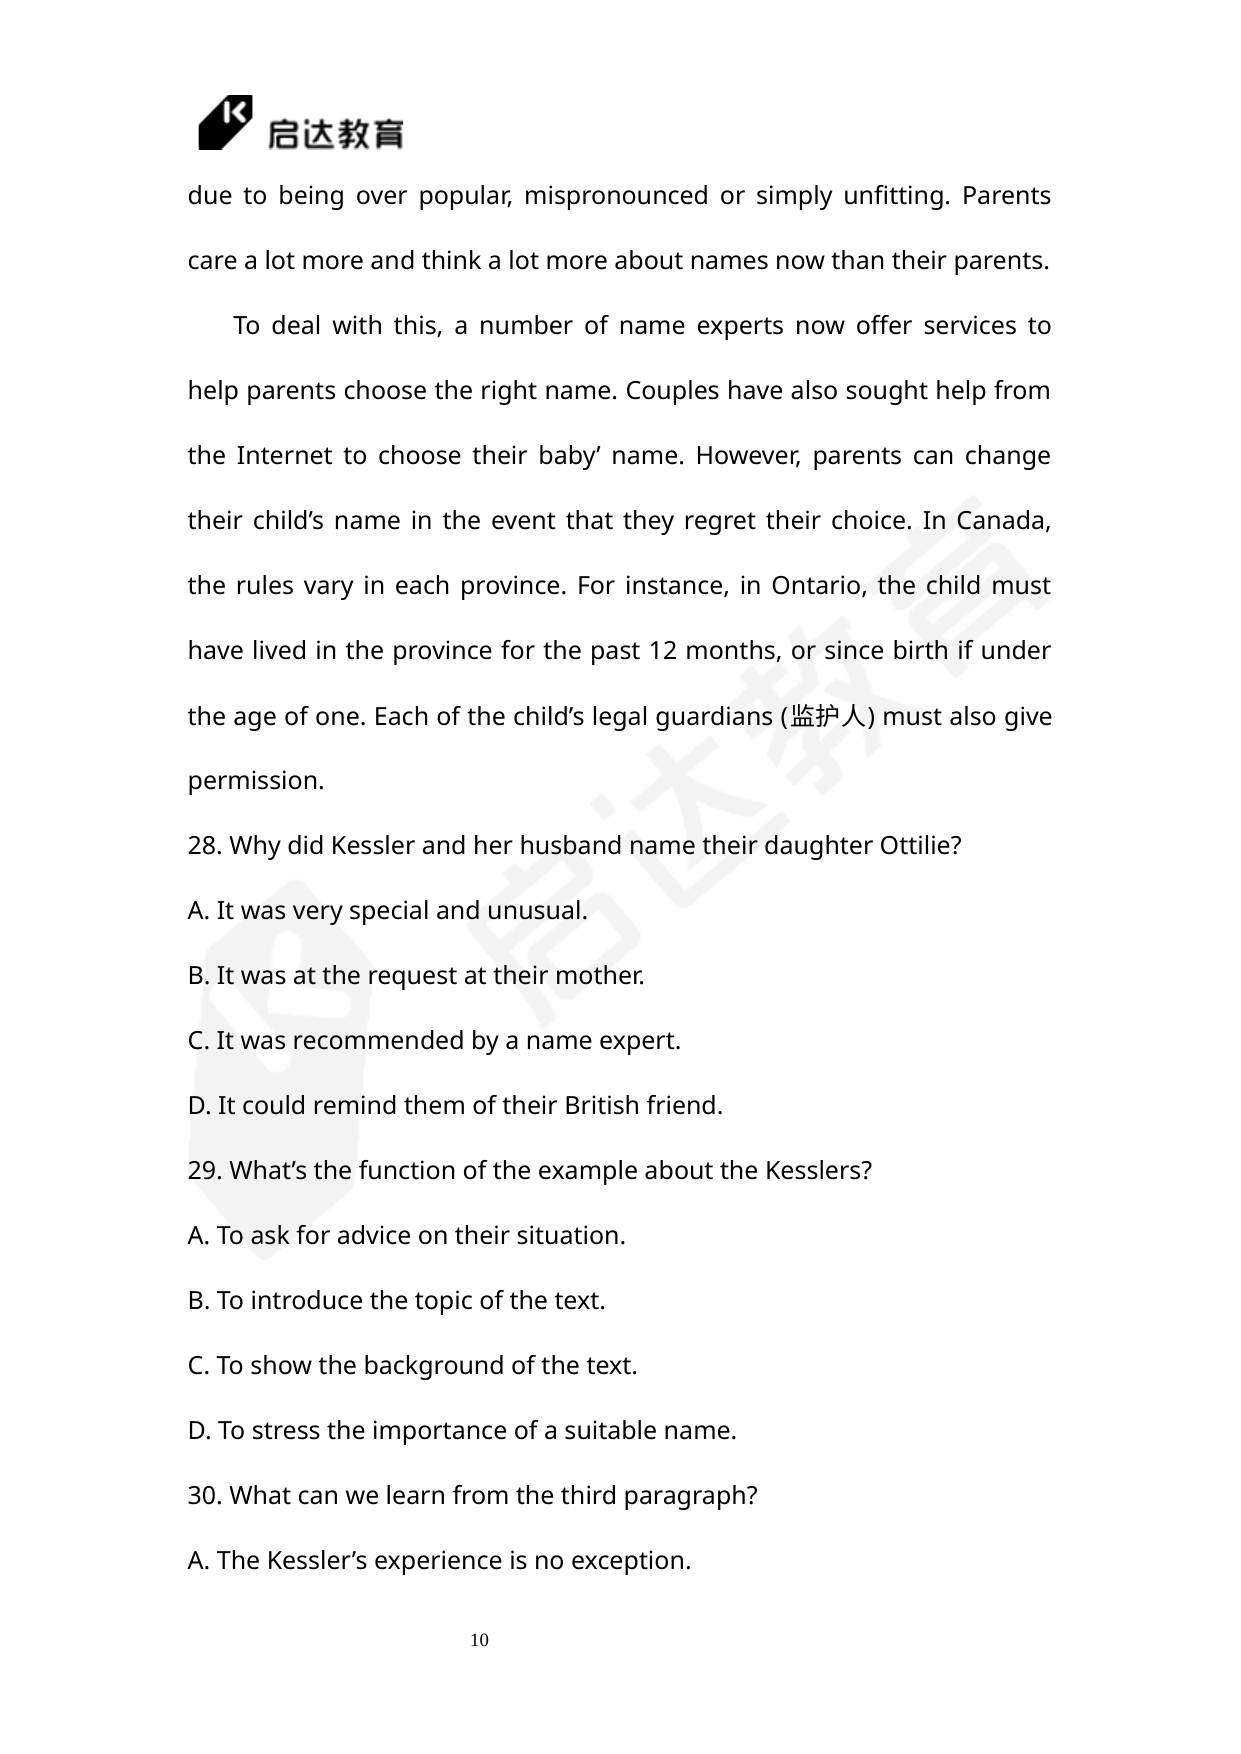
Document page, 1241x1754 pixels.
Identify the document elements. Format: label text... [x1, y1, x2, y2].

text B. To introduce the topic of the text. [187, 1267, 1053, 1332]
text To deal with this, a number of name experts now offer services to help parents choose the right name. Couples have also sought help from the Internet to choose their baby’ name. However, parents can change their child’s name in the event that they regret their choice. In Canada, the rules vary in each province. For instance, in Ontario, the child must have lived in the province for the past 12 months, or since birth if under the age of one. Each of the child’s legal guardians (监护人) must also give permission. [187, 292, 1053, 812]
text C. It was recommended by a name expert. [187, 1007, 1053, 1072]
text A. The Kessler’s experience is no exception. [187, 1527, 1053, 1592]
text D. It could remind them of their British friend. [187, 1072, 1053, 1137]
text D. To stress the importance of a suitable name. [187, 1397, 1053, 1462]
text C. To show the background of the text. [187, 1332, 1053, 1397]
picture [198, 95, 404, 150]
text A. It was very special and unusual. [187, 877, 1053, 942]
text 28. Why did Kessler and her husband name their daughter Ottilie? [187, 812, 1053, 877]
text B. It was at the request at their mother. [187, 942, 1053, 1007]
text 30. What can we learn from the third paragraph? [187, 1462, 1053, 1527]
text 29. What’s the function of the example about the Kesslers? [187, 1137, 1053, 1202]
text A. To ask for advice on their situation. [187, 1202, 1053, 1267]
